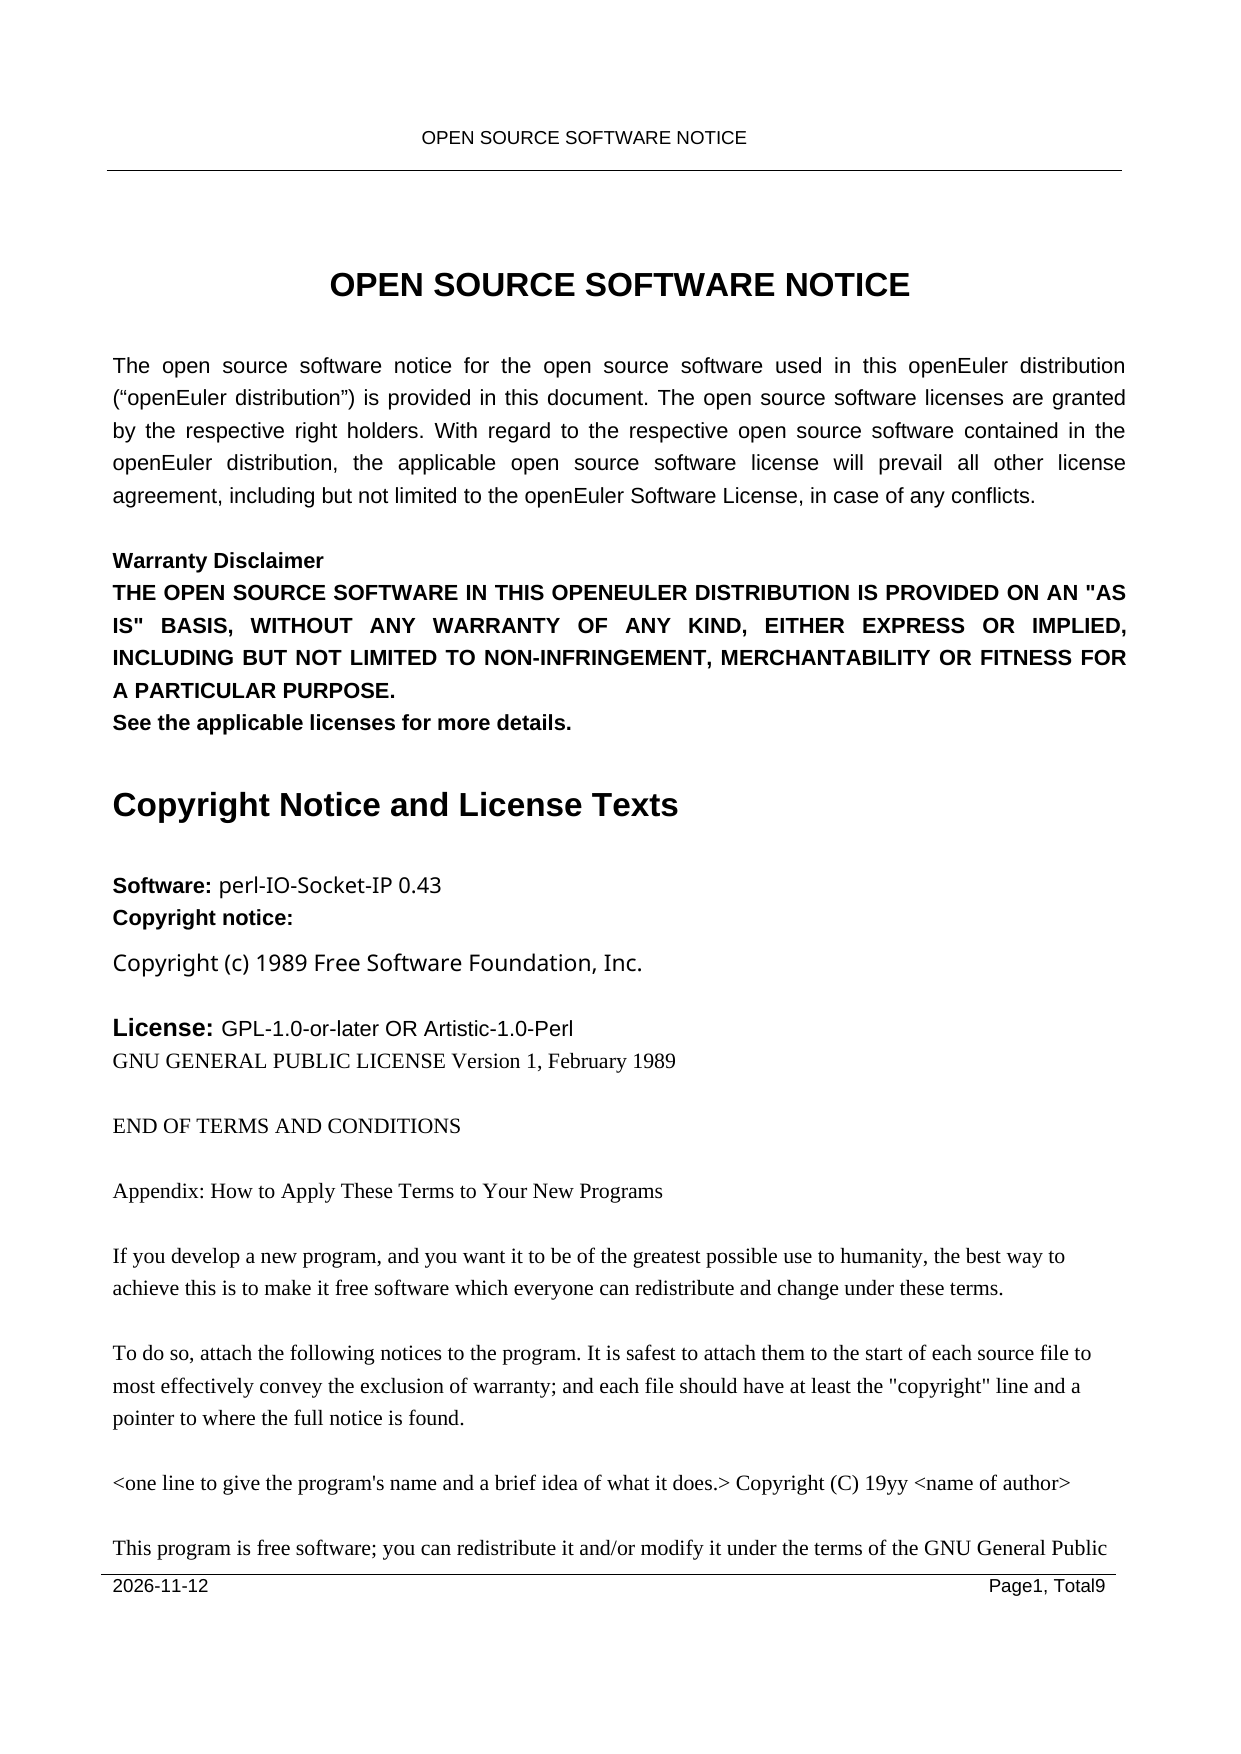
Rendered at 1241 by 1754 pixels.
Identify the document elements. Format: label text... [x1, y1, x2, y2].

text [112, 1044, 1128, 1564]
text Copyright (c) 1989 Free Software Foundation, Inc. [112, 947, 1128, 1012]
text OPEN SOURCE SOFTWARE NOTICE [112, 251, 1128, 316]
title Software: perl-IO-Socket-IP 0.43 [112, 869, 1128, 901]
text The open source software notice for the open source software used in this openEuler distribution (“openEuler distribution”) is provided in this document. The open source software licenses are granted by the respective right holders. With regard to the respective open source software contained in the openEuler distribution, the applicable open source software license will prevail all other license agreement, including but not limited to the openEuler Software License, in case of any conflicts. [112, 349, 1128, 511]
text THE OPEN SOURCE SOFTWARE IN THIS OPENEULER DISTRIBUTION IS PROVIDED ON AN "AS IS" BASIS, WITHOUT ANY WARRANTY OF ANY KIND, EITHER EXPRESS OR IMPLIED, INCLUDING BUT NOT LIMITED TO NON-INFRINGEMENT, MERCHANTABILITY OR FITNESS FOR A PARTICULAR PURPOSE. See the applicable licenses for more details. [112, 576, 1128, 739]
text License: GPL-1.0-or-later OR Artistic-1.0-Perl [112, 1012, 1128, 1044]
text Copyright notice: [112, 901, 1128, 934]
text Warranty Disclaimer [112, 544, 1128, 576]
text Copyright Notice and License Texts [112, 771, 1128, 836]
